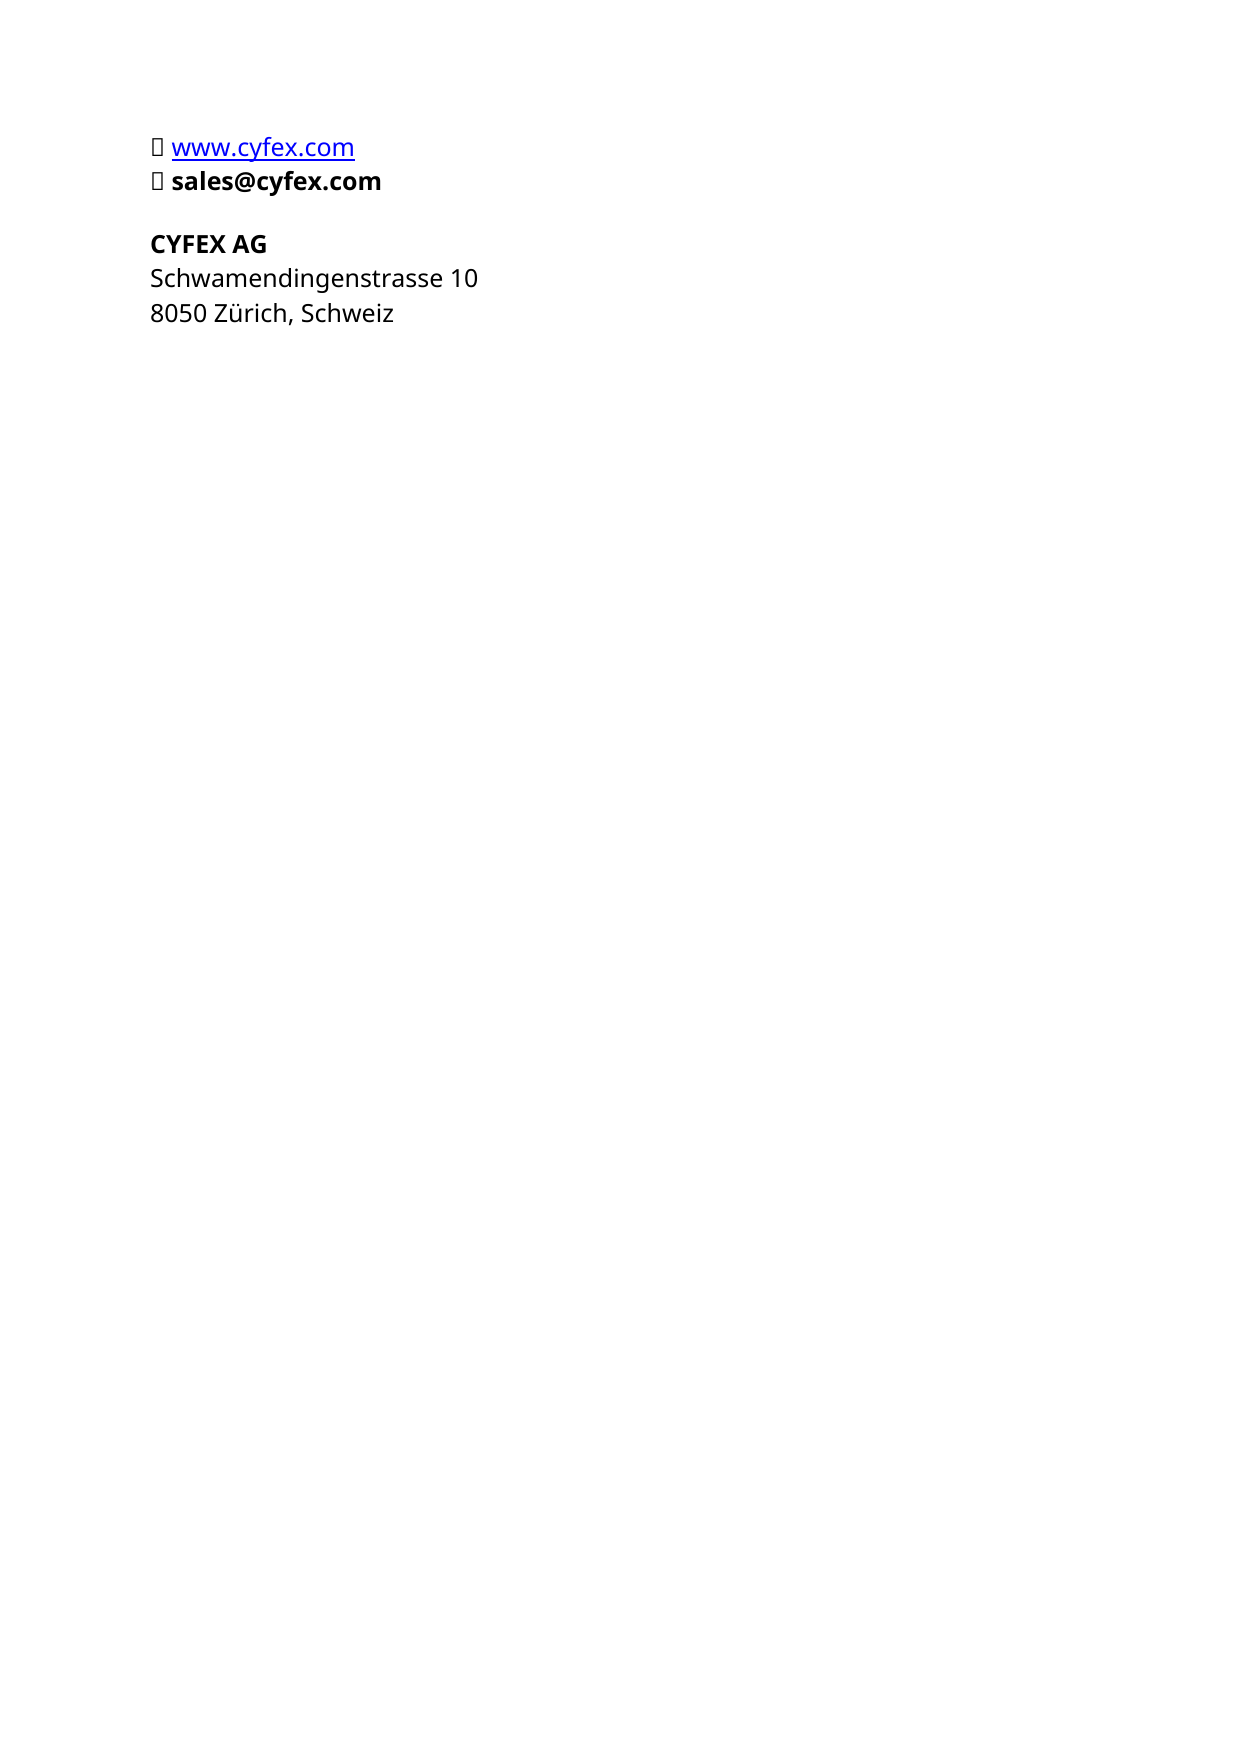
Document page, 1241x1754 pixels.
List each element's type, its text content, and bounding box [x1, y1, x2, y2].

text CYFEX AG Schwamendingenstrasse 10 8050 Zürich, Schweiz [150, 227, 1090, 329]
text 🌐 www.cyfex.com 📩 sales@cyfex.com [150, 130, 1090, 198]
